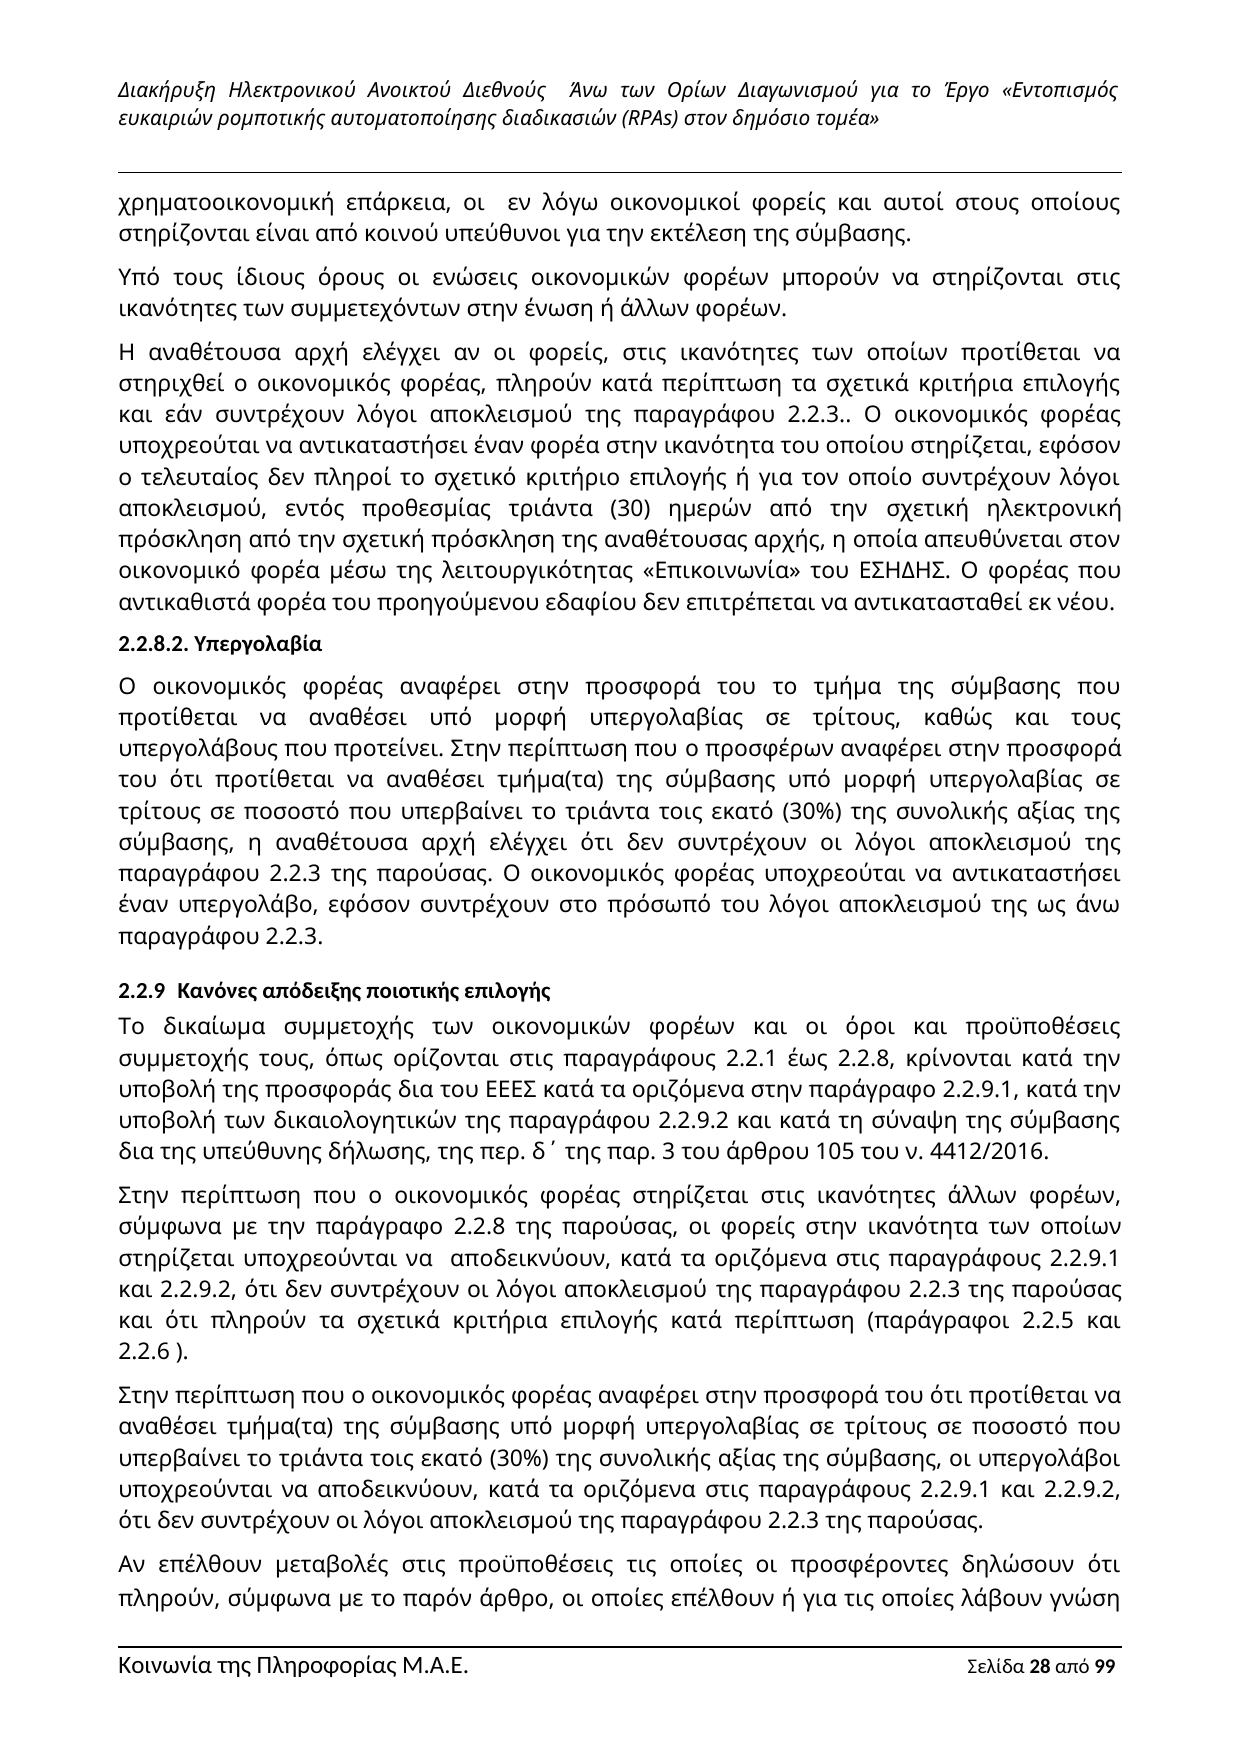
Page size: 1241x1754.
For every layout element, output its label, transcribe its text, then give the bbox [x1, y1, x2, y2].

text 2.2.8.2. Υπεργολαβία [118, 629, 1122, 657]
subtitle 2.2.9 Κανόνες απόδειξης ποιοτικής επιλογής [118, 976, 1122, 1004]
text Το δικαίωμα συμμετοχής των οικονομικών φορέων και οι όροι και προϋποθέσεις συμμετοχής τους, όπως ορίζονται στις παραγράφους 2.2.1 έως 2.2.8, κρίνονται κατά την υποβολή της προσφοράς δια του ΕΕΕΣ κατά τα οριζόμενα στην παράγραφο 2.2.9.1, κατά την υποβολή των δικαιολογητικών της παραγράφου 2.2.9.2 και κατά τη σύναψη της σύμβασης δια της υπεύθυνης δήλωσης, της περ. δ΄ της παρ. 3 του άρθρου 105 του ν. 4412/2016. [118, 1010, 1122, 1166]
text Ο οικονομικός φορέας αναφέρει στην προσφορά του το τμήμα της σύμβασης που προτίθεται να αναθέσει υπό μορφή υπεργολαβίας σε τρίτους, καθώς και τους υπεργολάβους που προτείνει. Στην περίπτωση που o προσφέρων αναφέρει στην προσφορά του ότι προτίθεται να αναθέσει τμήμα(τα) της σύμβασης υπό μορφή υπεργολαβίας σε τρίτους σε ποσοστό που υπερβαίνει το τριάντα τοις εκατό (30%) της συνολικής αξίας της σύμβασης, η αναθέτουσα αρχή ελέγχει ότι δεν συντρέχουν οι λόγοι αποκλεισμού της παραγράφου 2.2.3 της παρούσας. Ο οικονομικός φορέας υποχρεούται να αντικαταστήσει έναν υπεργολάβο, εφόσον συντρέχουν στο πρόσωπό του λόγοι αποκλεισμού της ως άνω παραγράφου 2.2.3. [118, 670, 1122, 951]
text Στην περίπτωση που o οικονομικός φορέας αναφέρει στην προσφορά του ότι προτίθεται να αναθέσει τμήμα(τα) της σύμβασης υπό μορφή υπεργολαβίας σε τρίτους σε ποσοστό που υπερβαίνει το τριάντα τοις εκατό (30%) της συνολικής αξίας της σύμβασης, οι υπεργολάβοι υποχρεούνται να αποδεικνύουν, κατά τα οριζόμενα στις παραγράφους 2.2.9.1 και 2.2.9.2, ότι δεν συντρέχουν οι λόγοι αποκλεισμού της παραγράφου 2.2.3 της παρούσας. [118, 1379, 1122, 1535]
text Στην περίπτωση που ο οικονομικός φορέας στηρίζεται στις ικανότητες άλλων φορέων, σύμφωνα με την παράγραφο 2.2.8 της παρούσας, οι φορείς στην ικανότητα των οποίων στηρίζεται υποχρεούνται να αποδεικνύουν, κατά τα οριζόμενα στις παραγράφους 2.2.9.1 και 2.2.9.2, ότι δεν συντρέχουν οι λόγοι αποκλεισμού της παραγράφου 2.2.3 της παρούσας και ότι πληρούν τα σχετικά κριτήρια επιλογής κατά περίπτωση (παράγραφοι 2.2.5 και 2.2.6 ). [118, 1179, 1122, 1366]
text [118, 1548, 1122, 1613]
text Υπό τους ίδιους όρους οι ενώσεις οικονομικών φορέων μπορούν να στηρίζονται στις ικανότητες των συμμετεχόντων στην ένωση ή άλλων φορέων. [118, 260, 1122, 323]
text Η αναθέτουσα αρχή ελέγχει αν οι φορείς, στις ικανότητες των οποίων προτίθεται να στηριχθεί ο οικονομικός φορέας, πληρούν κατά περίπτωση τα σχετικά κριτήρια επιλογής και εάν συντρέχουν λόγοι αποκλεισμού της παραγράφου 2.2.3.. Ο οικονομικός φορέας υποχρεούται να αντικαταστήσει έναν φορέα στην ικανότητα του οποίου στηρίζεται, εφόσον ο τελευταίος δεν πληροί το σχετικό κριτήριο επιλογής ή για τον οποίο συντρέχουν λόγοι αποκλεισμού, εντός προθεσμίας τριάντα (30) ημερών από την σχετική ηλεκτρονική πρόσκληση από την σχετική πρόσκληση της αναθέτουσας αρχής, η οποία απευθύνεται στον οικονομικό φορέα μέσω της λειτουργικότητας «Επικοινωνία» του ΕΣΗΔΗΣ. Ο φορέας που αντικαθιστά φορέα του προηγούμενου εδαφίου δεν επιτρέπεται να αντικατασταθεί εκ νέου. [118, 335, 1122, 617]
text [118, 185, 1122, 248]
